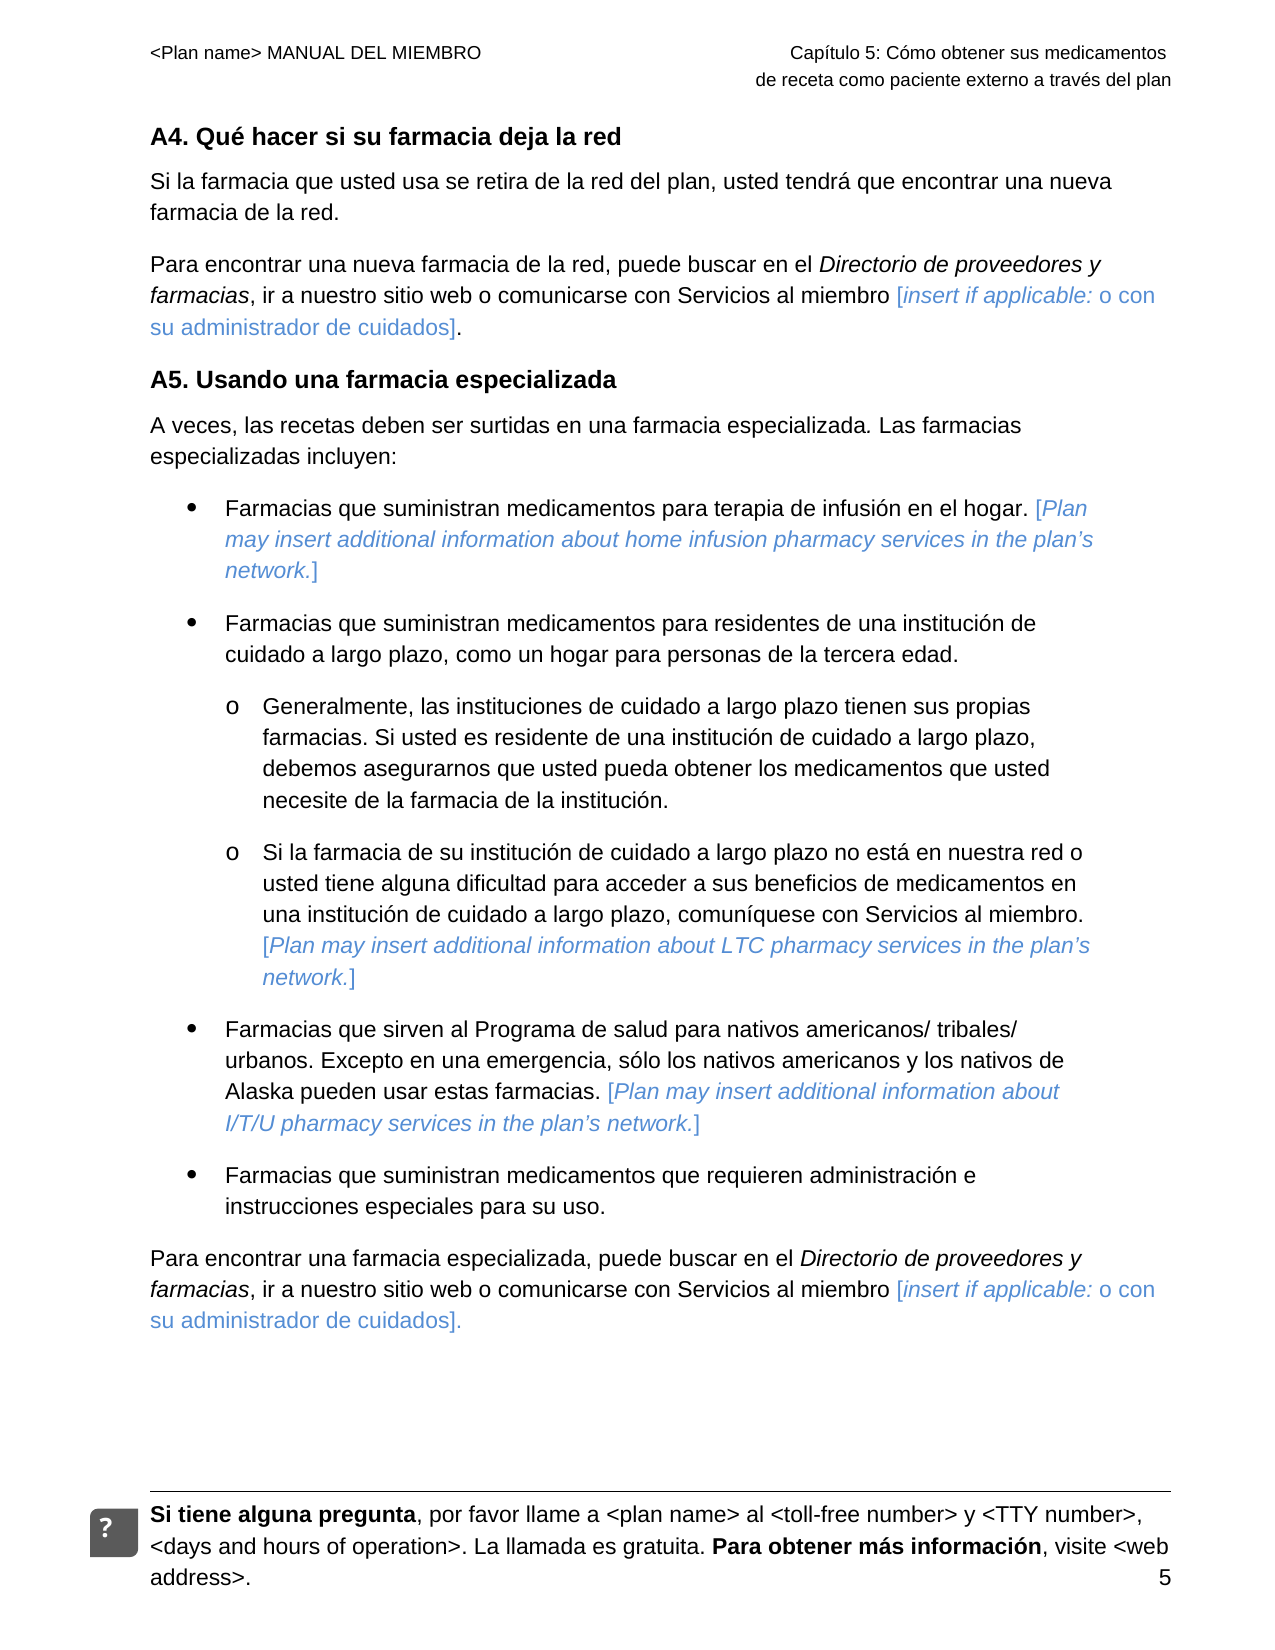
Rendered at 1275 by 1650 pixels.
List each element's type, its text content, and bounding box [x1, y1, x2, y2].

subtitle A4. Qué hacer si su farmacia deja la red [150, 118, 1096, 152]
list Generalmente, las instituciones de cuidado a largo plazo tienen sus propias farmacias. Si usted es residente de una institución de cuidado a largo plazo, debemos asegurarnos que usted pueda obtener los medicamentos que usted necesite de la farmacia de la institución. [225, 689, 1096, 814]
list Para encontrar una nueva farmacia de la red, puede buscar en el Directorio de proveedores y farmacias, ir a nuestro sitio web o comunicarse con Servicios al miembro [insert if applicable: o con su administrador de cuidados]. [150, 248, 1171, 341]
text Si la farmacia que usted usa se retira de la red del plan, usted tendrá que encontrar una nueva farmacia de la red. [150, 164, 1171, 227]
list Farmacias que sirven al Programa de salud para nativos americanos/ tribales/ urbanos. Excepto en una emergencia, sólo los nativos americanos y los nativos de Alaska pueden usar estas farmacias. [Plan may insert additional information about I/T/U pharmacy services in the plan’s network.] [187, 1012, 1096, 1137]
list Farmacias que suministran medicamentos que requieren administración e instrucciones especiales para su uso. [187, 1158, 1096, 1221]
list Farmacias que suministran medicamentos para terapia de infusión en el hogar. [Plan may insert additional information about home infusion pharmacy services in the plan’s network.] [187, 491, 1096, 585]
list Farmacias que suministran medicamentos para residentes de una institución de cuidado a largo plazo, como un hogar para personas de la tercera edad. [187, 606, 1096, 668]
list Para encontrar una farmacia especializada, puede buscar en el Directorio de proveedores y farmacias, ir a nuestro sitio web o comunicarse con Servicios al miembro [insert if applicable: o con su administrador de cuidados]. [150, 1241, 1171, 1335]
list Si la farmacia de su institución de cuidado a largo plazo no está en nuestra red o usted tiene alguna dificultad para acceder a sus beneficios de medicamentos en una institución de cuidado a largo plazo, comuníquese con Servicios al miembro. [Plan may insert additional information about LTC pharmacy services in the plan’s network.] [225, 835, 1096, 991]
subtitle A5. Usando una farmacia especializada [150, 362, 1096, 396]
text A veces, las recetas deben ser surtidas en una farmacia especializada. Las farmacias especializadas incluyen: [150, 408, 1171, 471]
